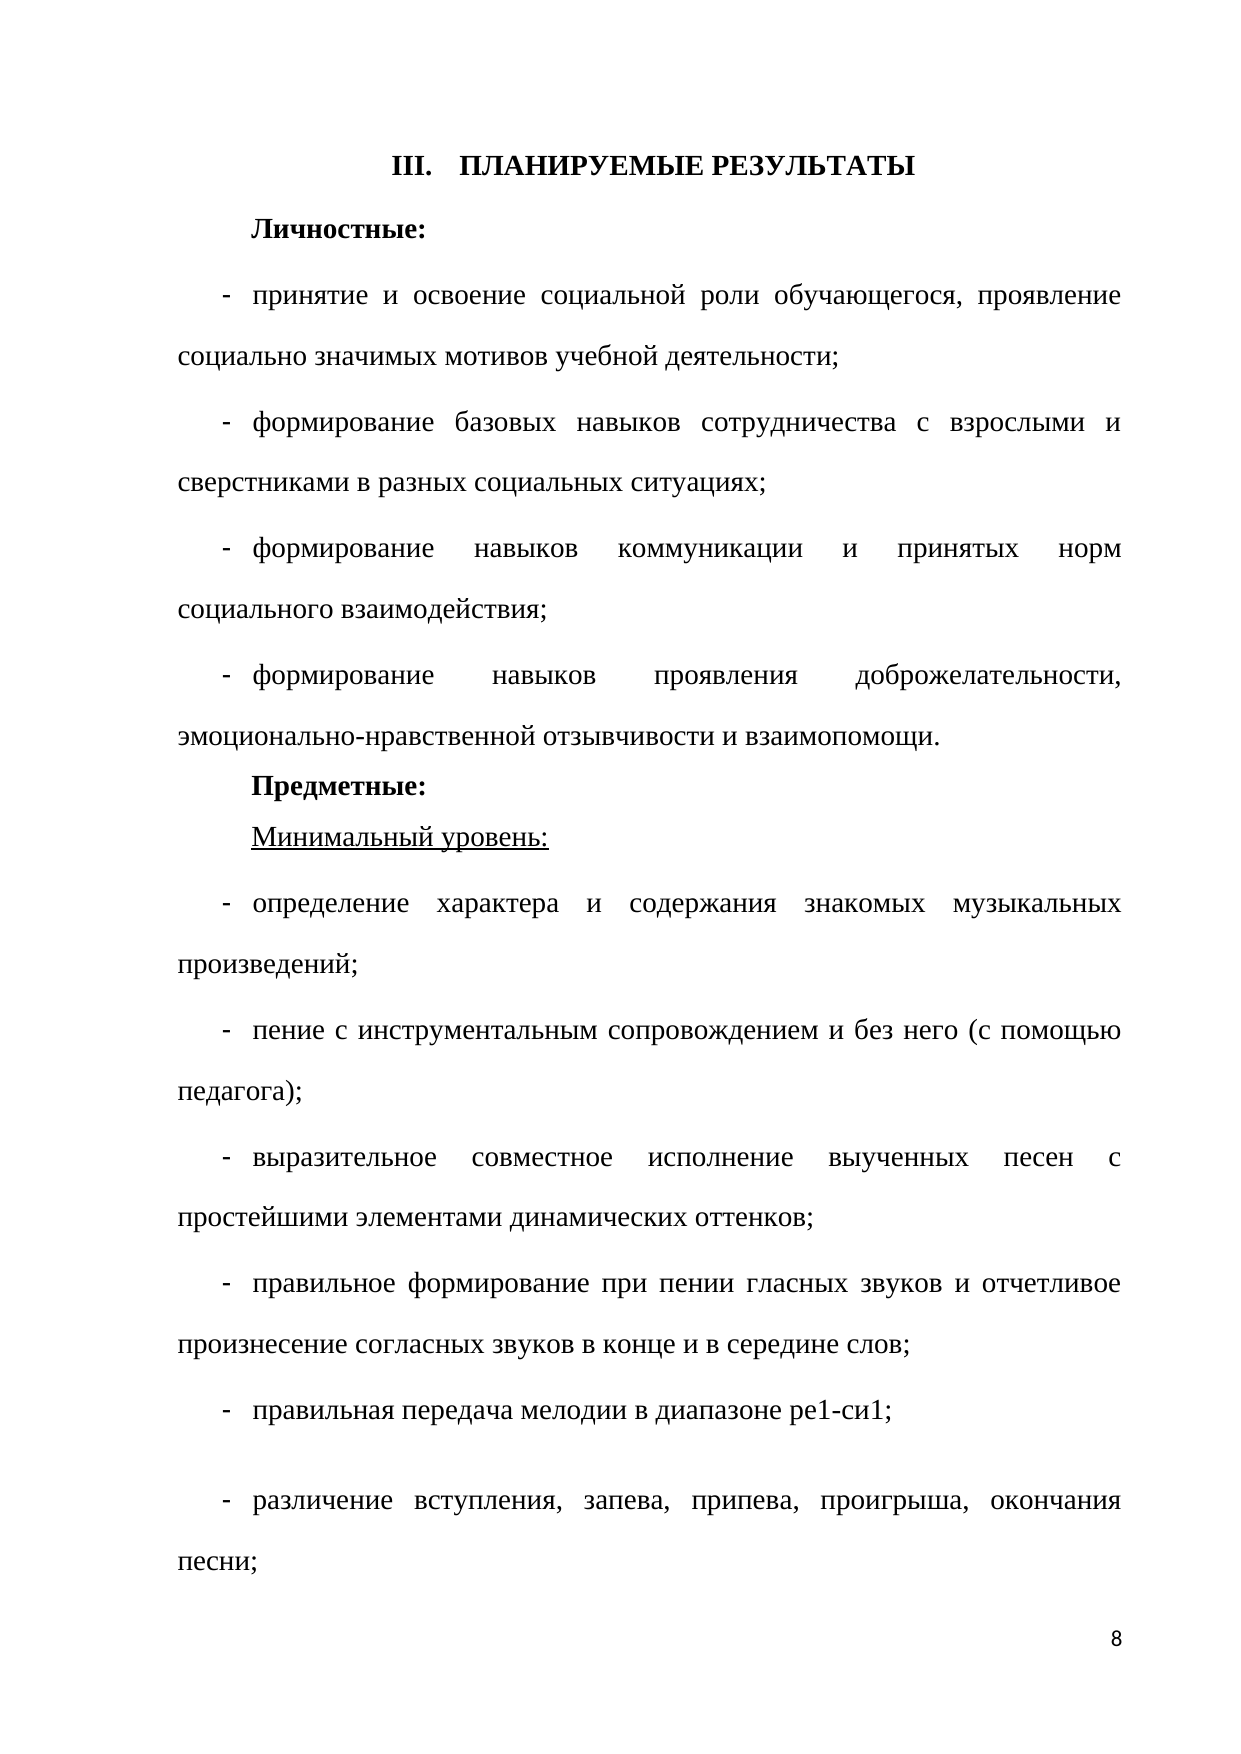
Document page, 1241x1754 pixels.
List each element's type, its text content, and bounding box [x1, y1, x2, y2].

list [177, 1466, 1122, 1576]
text Личностные: [177, 211, 1122, 244]
subtitle ПЛАНИРУЕМЫЕ РЕЗУЛЬТАТЫ [184, 148, 1122, 181]
list принятие и освоение социальной роли обучающегося, проявление социально значимых мотивов учебной деятельности; [177, 261, 1122, 371]
list пение с инструментальным сопровождением и без него (с помощью педагога); [177, 996, 1122, 1106]
list формирование базовых навыков сотрудничества с взрослыми и сверстниками в разных социальных ситуациях; [177, 388, 1122, 498]
list формирование навыков проявления доброжелательности, эмоционально-нравственной отзывчивости и взаимопомощи. [177, 642, 1122, 752]
list правильное формирование при пении гласных звуков и отчетливое произнесение согласных звуков в конце и в середине слов; [177, 1250, 1122, 1360]
list формирование навыков коммуникации и принятых норм социального взаимодействия; [177, 515, 1122, 625]
list правильная передача мелодии в диапазоне ре1-си1; [177, 1377, 1122, 1436]
text Минимальный уровень: [177, 819, 1122, 852]
list определение характера и содержания знакомых музыкальных произведений; [177, 869, 1122, 979]
text Предметные: [177, 768, 1122, 802]
list выразительное совместное исполнение выученных песен с простейшими элементами динамических оттенков; [177, 1123, 1122, 1233]
